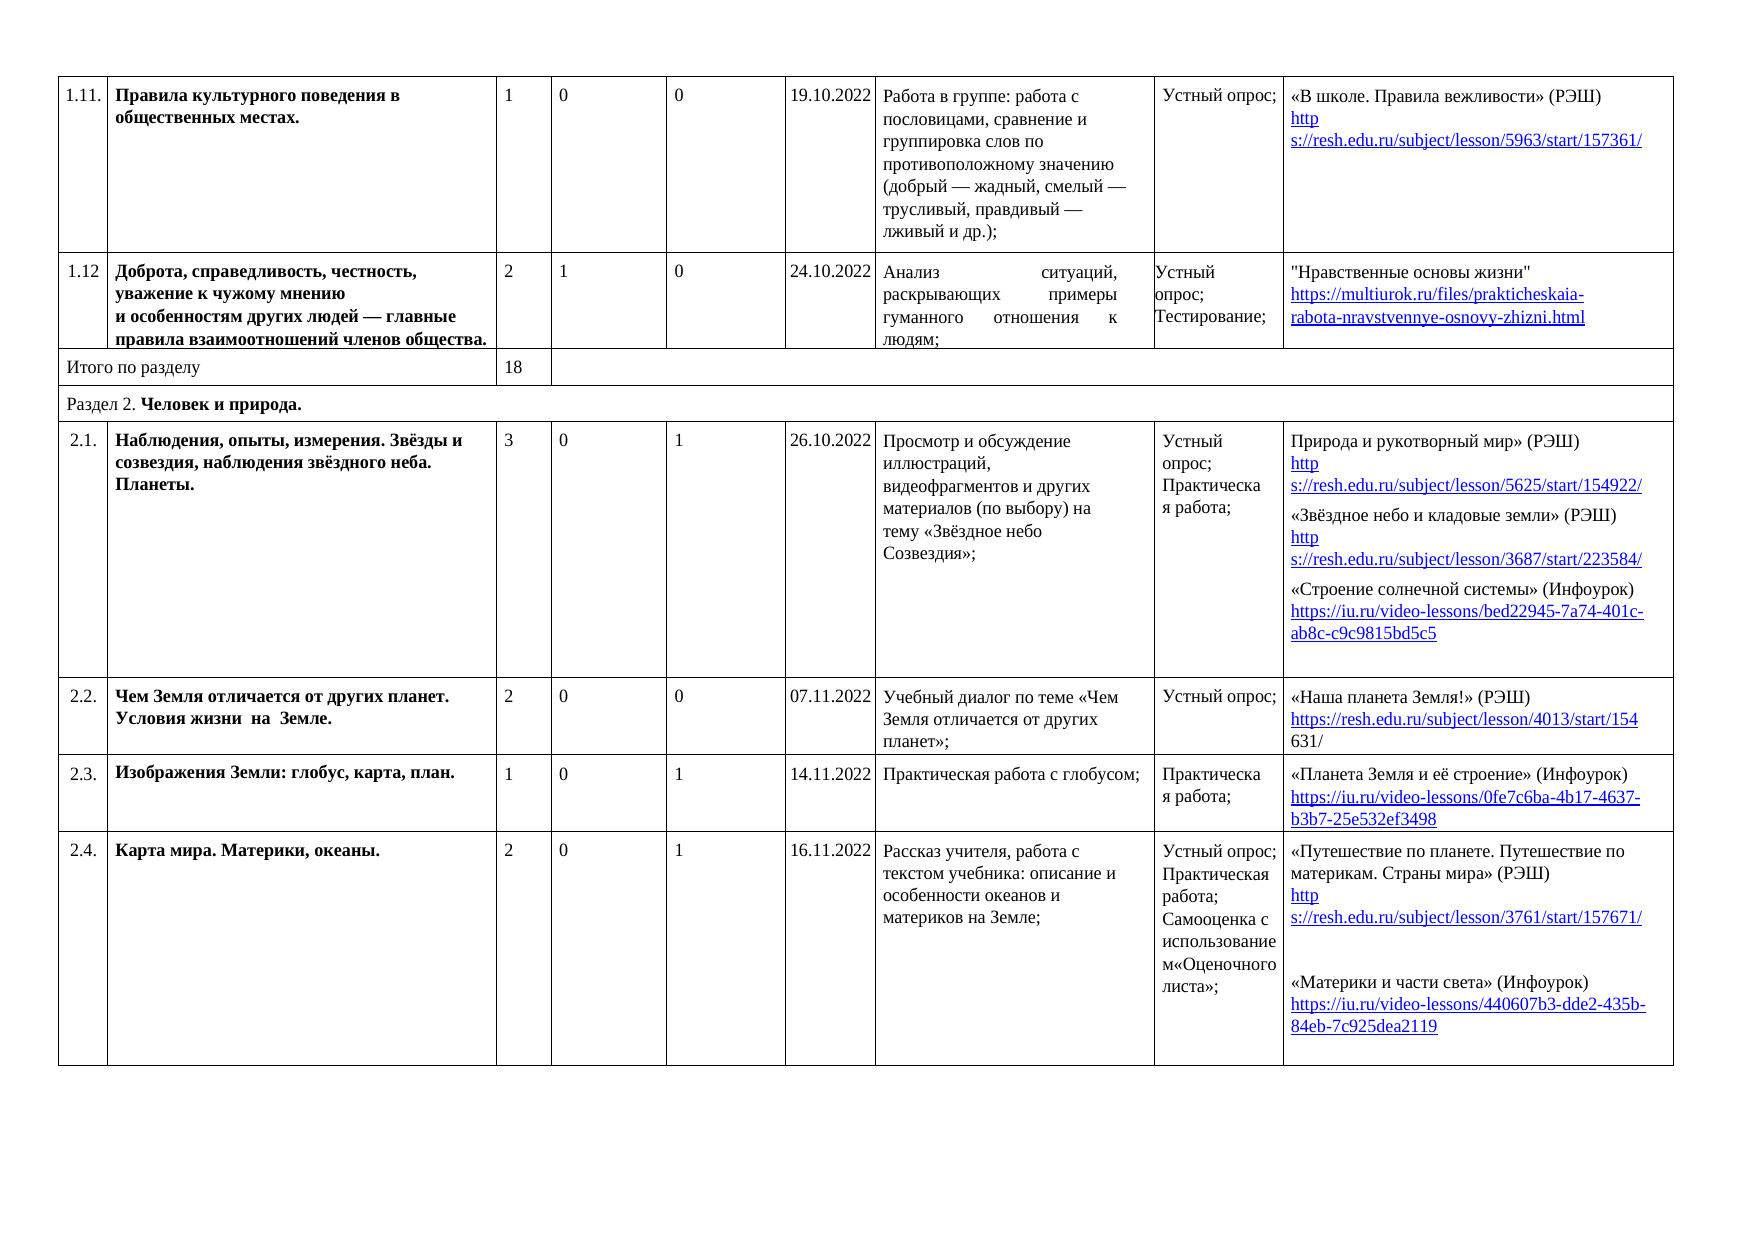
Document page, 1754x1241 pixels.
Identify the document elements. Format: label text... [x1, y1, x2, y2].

table_cell Практическая работа с глобусом; [876, 755, 1154, 831]
table_cell 1 [497, 755, 551, 831]
table_cell 2.1. [59, 422, 107, 677]
table_cell Анализ ситуаций, раскрывающих примеры гуманного отношения к людям; [876, 253, 1154, 348]
table_header 0 [667, 77, 785, 252]
table_header 1 [497, 77, 551, 252]
table_cell Устный опрос; [1155, 678, 1283, 754]
table_header 19.10.2022 [786, 77, 875, 252]
table_cell [552, 349, 1673, 384]
table_header Работа в группе: работа с пословицами, сравнение и группировка слов по противоположному значению (добрый — жадный, смелый — трусливый, правдивый — лживый и др.); [876, 77, 1154, 252]
table_cell 0 [552, 678, 666, 754]
table_cell Рассказ учителя, работа с текстом учебника: описание и особенности океанов и материков на Земле; [876, 832, 1154, 1065]
table_cell 0 [552, 422, 666, 677]
table_cell 2 [497, 253, 551, 348]
table_cell «Путешествие по планете. Путешествие по материкам. Страны мира» (РЭШ) https://resh.edu.ru/subject/lesson/3761/start/157671/ «Материки и части света» (Инфоурок) https://iu.ru/video-lessons/440607b3-dde2-435b-84eb-7c925dea2119 [1284, 832, 1673, 1065]
table_cell 24.10.2022 [786, 253, 875, 348]
table_cell 1.12 [59, 253, 107, 348]
table_cell 0 [552, 832, 666, 1065]
table_cell 2 [497, 832, 551, 1065]
table_cell Доброта, справедливость, честность, уважение к чужому мнению и особенностям других людей — главные правила взаимоотношений членов общества. [108, 253, 496, 348]
table_cell «Планета Земля и её строение» (Инфоурок) https://iu.ru/video-lessons/0fe7c6ba-4b17-4637-b3b7-25e532ef3498 [1284, 755, 1673, 831]
table_cell 1 [552, 253, 666, 348]
table_cell 16.11.2022 [786, 832, 875, 1065]
table_cell 2.2. [59, 678, 107, 754]
table_cell 18 [497, 349, 551, 384]
table_cell «Наша планета Земля!» (РЭШ) https://resh.edu.ru/subject/lesson/4013/start/154 631/ [1284, 678, 1673, 754]
table_cell 0 [667, 678, 785, 754]
table_cell Изображения Земли: глобус, карта, план. [108, 755, 496, 831]
table_cell 1 [667, 422, 785, 677]
table_header Правила культурного поведения в общественных местах. [108, 77, 496, 252]
table_cell 1 [667, 755, 785, 831]
table_cell 1 [667, 832, 785, 1065]
table_cell 26.10.2022 [786, 422, 875, 677]
table_cell Наблюдения, опыты, измерения. Звёзды и созвездия, наблюдения звёздного неба. Планеты. [108, 422, 496, 677]
table_cell 2.4. [59, 832, 107, 1065]
table_cell Устный опрос; Практическая работа; Самооценка с использованием«Оценочного листа»; [1155, 832, 1283, 1065]
table_header Устный опрос; [1155, 77, 1283, 252]
table_cell 0 [667, 253, 785, 348]
table_cell 2.3. [59, 755, 107, 831]
table_cell Просмотр и обсуждение иллюстраций, видеофрагментов и других материалов (по выбору) на тему «Звёздное небо Созвездия»; [876, 422, 1154, 677]
table_cell Природа и рукотворный мир» (РЭШ) https://resh.edu.ru/subject/lesson/5625/start/154922/ «Звёздное небо и кладовые земли» (РЭШ) https://resh.edu.ru/subject/lesson/3687/start/223584/ «Строение солнечной системы» (Инфоурок) https://iu.ru/video-lessons/bed22945-7a74-401c-ab8c-c9c9815bd5c5 [1284, 422, 1673, 677]
table_cell Чем Земля отличается от других планет. Условия жизни на Земле. [108, 678, 496, 754]
table_cell 2 [497, 678, 551, 754]
table_cell 0 [552, 755, 666, 831]
table_cell Итого по разделу [59, 349, 496, 384]
table_header «В школе. Правила вежливости» (РЭШ) https://resh.edu.ru/subject/lesson/5963/start/157361/ [1284, 77, 1673, 252]
table_cell Раздел 2. Человек и природа. [59, 386, 1673, 421]
table_cell Практическая работа; [1155, 755, 1283, 831]
table_cell Учебный диалог по теме «Чем Земля отличается от других планет»; [876, 678, 1154, 754]
table_header 1.11. [59, 77, 107, 252]
table_cell Устный опрос; Тестирование; [1155, 253, 1283, 348]
table_cell 14.11.2022 [786, 755, 875, 831]
table_cell 3 [497, 422, 551, 677]
table_cell Устный опрос; Практическая работа; [1155, 422, 1283, 677]
table_header 0 [552, 77, 666, 252]
table_cell "Нравственные основы жизни" https://multiurok.ru/files/prakticheskaia-rabota-nravstvennye-osnovy-zhizni.html [1284, 253, 1673, 348]
table_cell Карта мира. Материки, океаны. [108, 832, 496, 1065]
table_cell 07.11.2022 [786, 678, 875, 754]
